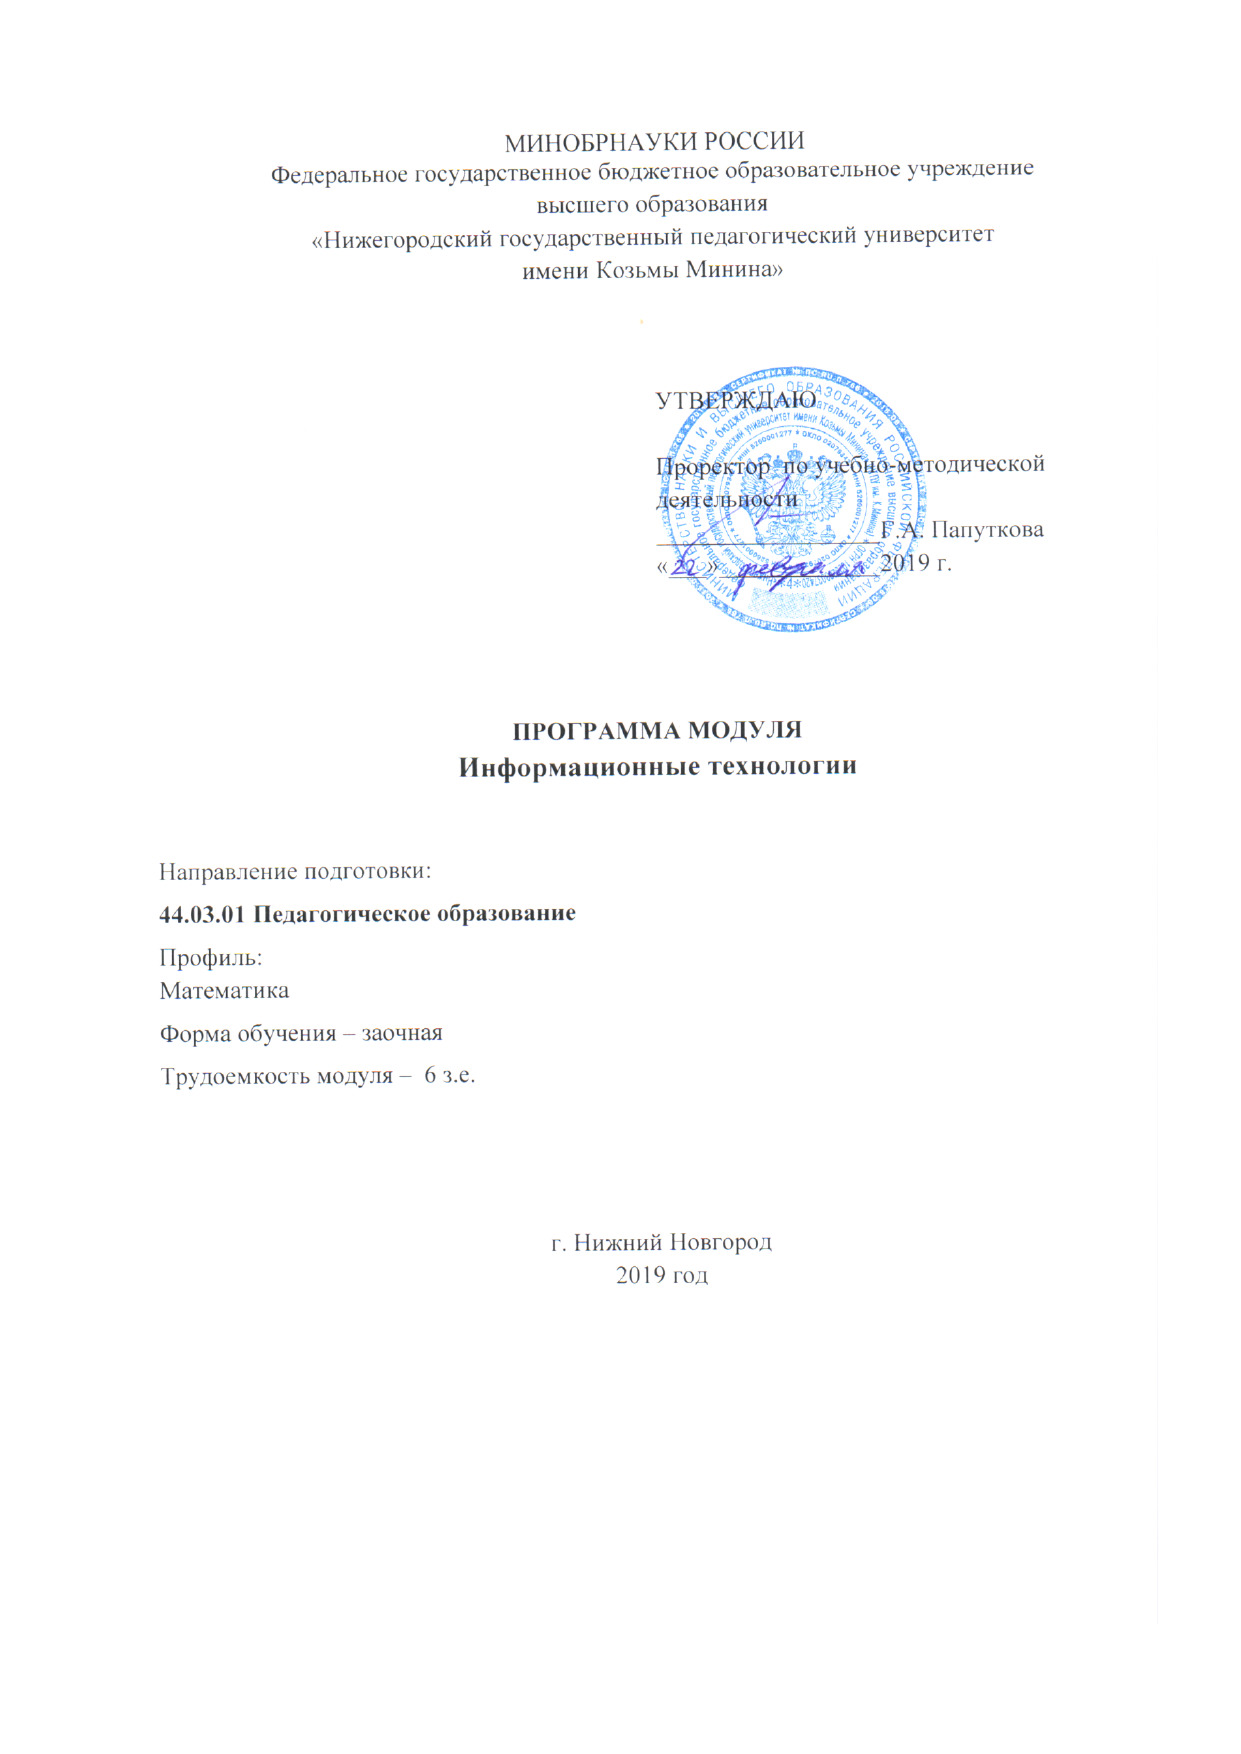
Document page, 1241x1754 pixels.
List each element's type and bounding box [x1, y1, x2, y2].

picture [147, 118, 1241, 1636]
